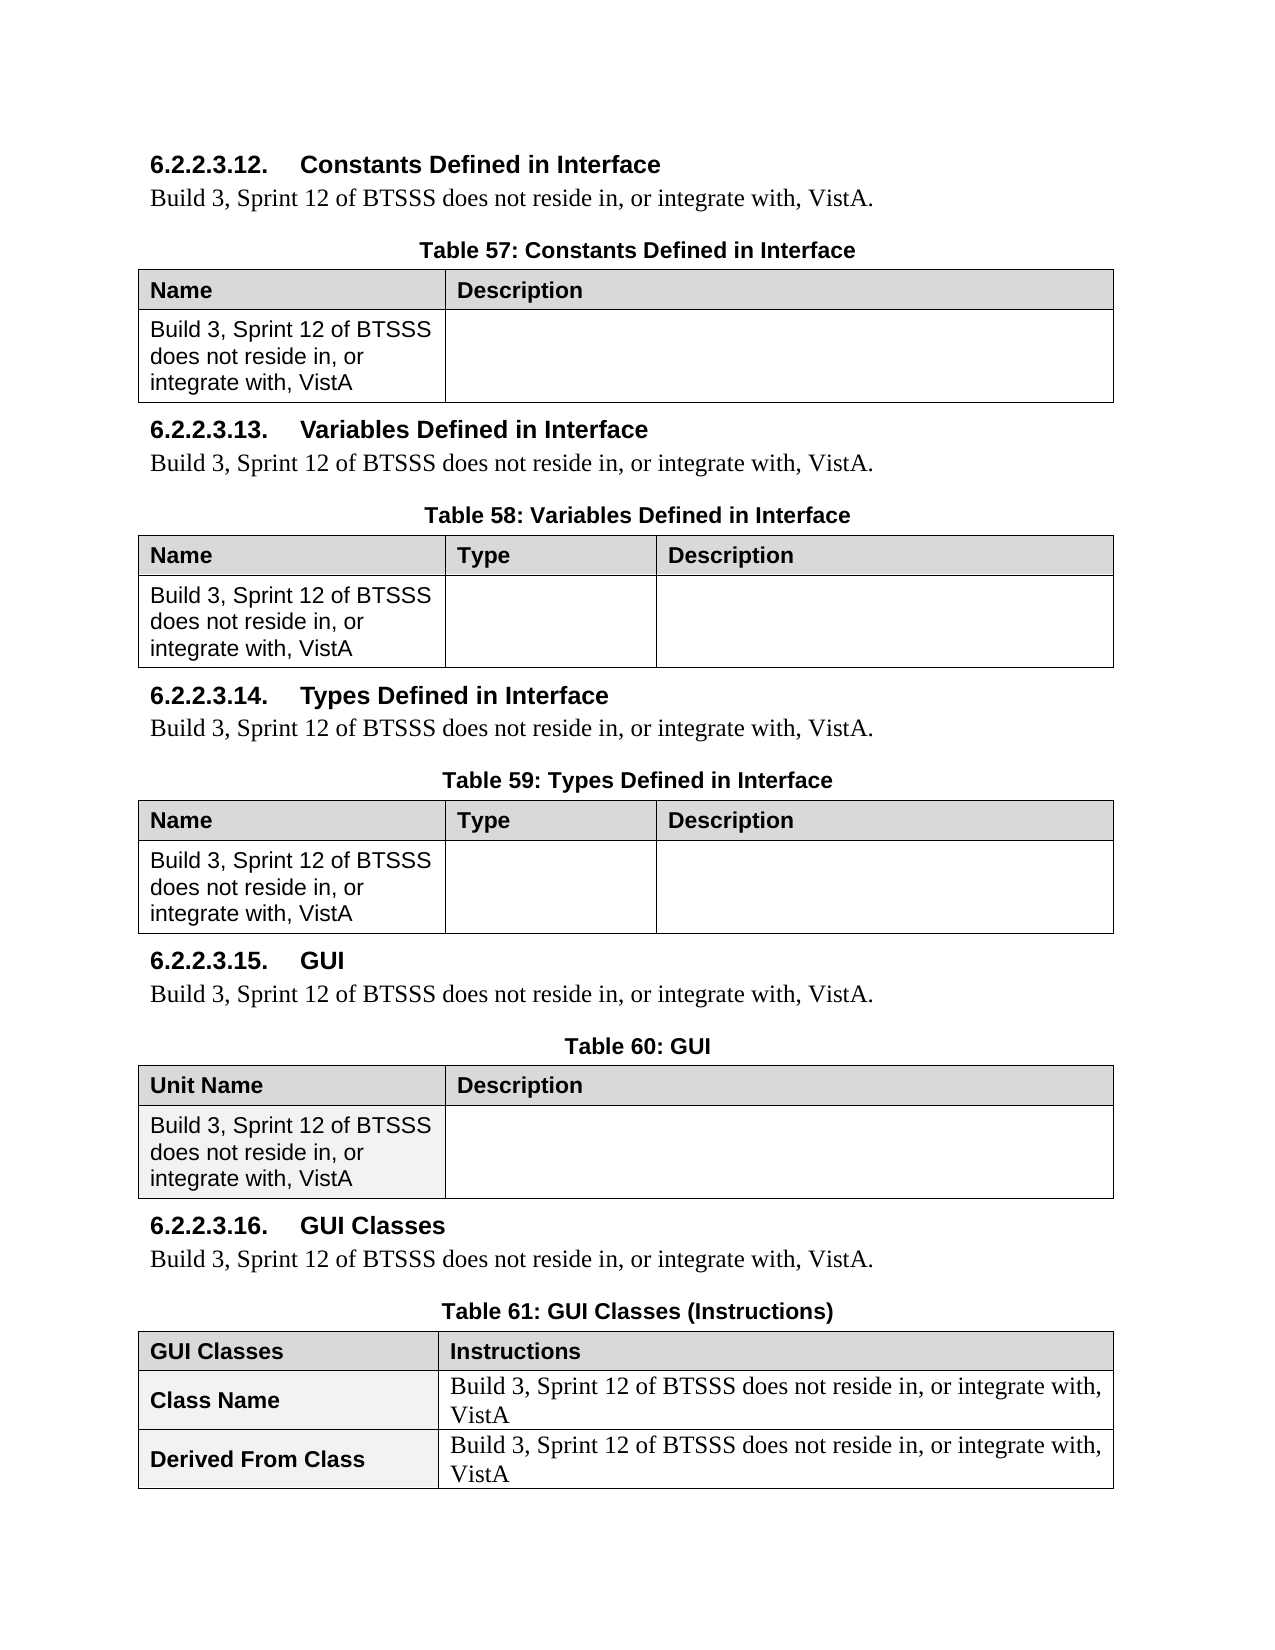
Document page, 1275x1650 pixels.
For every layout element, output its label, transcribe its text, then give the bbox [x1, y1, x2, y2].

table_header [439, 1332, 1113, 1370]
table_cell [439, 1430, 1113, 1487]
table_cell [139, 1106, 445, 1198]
text Table 59: Types Defined in Interface [150, 767, 1125, 794]
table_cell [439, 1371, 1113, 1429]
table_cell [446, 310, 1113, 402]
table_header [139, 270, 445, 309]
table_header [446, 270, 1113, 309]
text Table 58: Variables Defined in Interface [150, 502, 1125, 528]
text Table 61: GUI Classes (Instructions) [150, 1298, 1125, 1324]
text Build 3, Sprint 12 of BTSSS does not reside in, or integrate with, VistA. [150, 979, 1125, 1008]
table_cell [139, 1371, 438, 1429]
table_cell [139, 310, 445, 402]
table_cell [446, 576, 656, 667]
text Table 57: Constants Defined in Interface [150, 237, 1125, 263]
text Build 3, Sprint 12 of BTSSS does not reside in, or integrate with, VistA. [150, 183, 1125, 212]
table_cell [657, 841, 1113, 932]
text Build 3, Sprint 12 of BTSSS does not reside in, or integrate with, VistA. [150, 448, 1125, 477]
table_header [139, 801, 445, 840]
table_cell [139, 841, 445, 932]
subtitle GUI Classes [150, 1211, 1125, 1240]
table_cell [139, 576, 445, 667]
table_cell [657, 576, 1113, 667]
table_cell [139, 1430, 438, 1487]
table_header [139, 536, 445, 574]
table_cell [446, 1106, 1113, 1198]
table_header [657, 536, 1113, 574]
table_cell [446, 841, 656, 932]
subtitle Types Defined in Interface [150, 681, 1125, 709]
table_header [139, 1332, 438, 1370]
subtitle Constants Defined in Interface [150, 150, 1125, 179]
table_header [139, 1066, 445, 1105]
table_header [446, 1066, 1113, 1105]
subtitle GUI [150, 946, 1125, 975]
subtitle Variables Defined in Interface [150, 415, 1125, 444]
text Build 3, Sprint 12 of BTSSS does not reside in, or integrate with, VistA. [150, 713, 1125, 742]
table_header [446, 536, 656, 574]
text Table 60: GUI [150, 1033, 1125, 1059]
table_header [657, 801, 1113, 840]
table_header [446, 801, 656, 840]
text Build 3, Sprint 12 of BTSSS does not reside in, or integrate with, VistA. [150, 1244, 1125, 1273]
